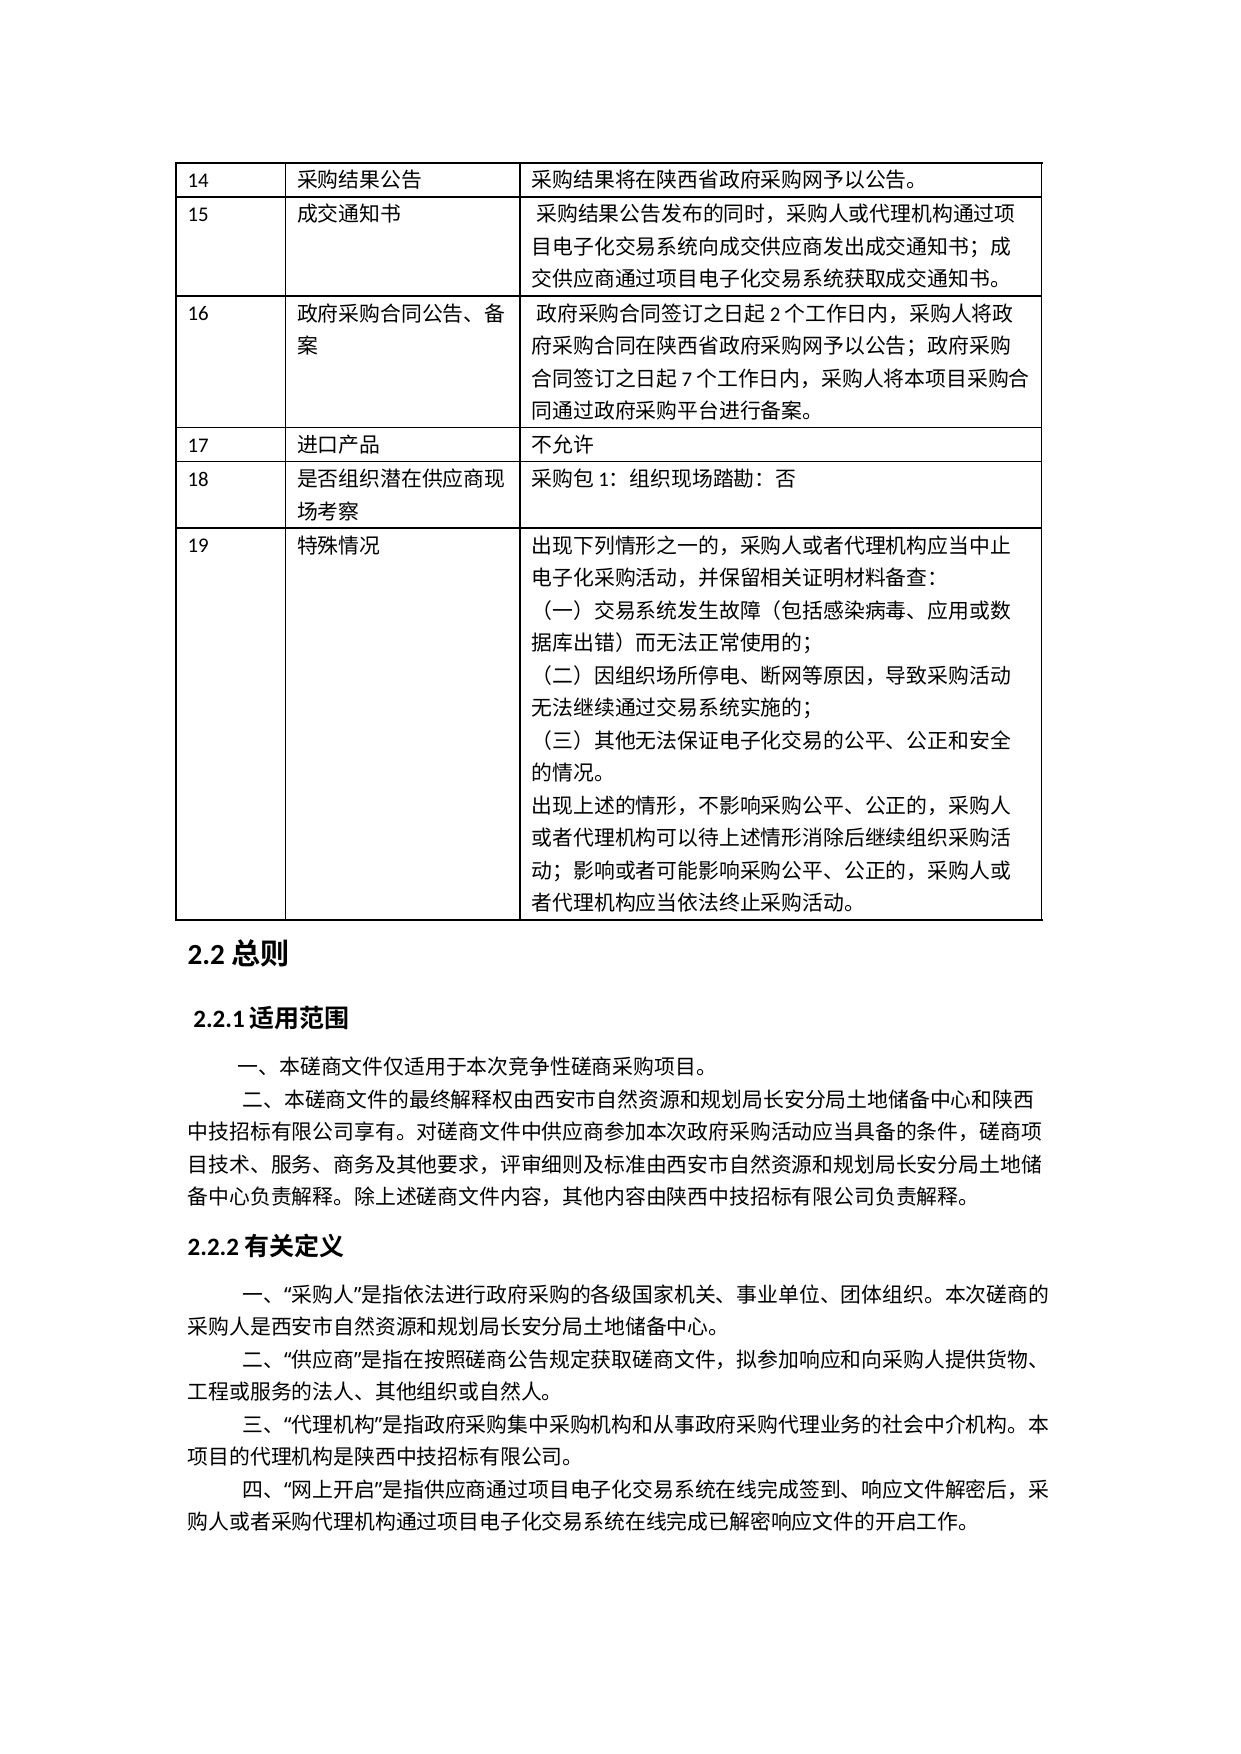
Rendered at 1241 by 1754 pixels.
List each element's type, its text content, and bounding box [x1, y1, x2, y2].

text 二、“供应商”是指在按照磋商公告规定获取磋商文件，拟参加响应和向采购人提供货物、工程或服务的法人、其他组织或自然人。 [187, 1343, 1053, 1408]
text 四、“网上开启”是指供应商通过项目电子化交易系统在线完成签到、响应文件解密后，采购人或者采购代理机构通过项目电子化交易系统在线完成已解密响应文件的开启工作。 [187, 1473, 1053, 1538]
table_cell 成交通知书 [286, 198, 519, 295]
table_cell 15 [177, 198, 285, 295]
table_cell 18 [177, 462, 285, 527]
text 二、本磋商文件的最终解释权由西安市自然资源和规划局长安分局土地储备中心和陕西中技招标有限公司享有。对磋商文件中供应商参加本次政府采购活动应当具备的条件，磋商项目技术、服务、商务及其他要求，评审细则及标准由西安市自然资源和规划局长安分局土地储备中心负责解释。除上述磋商文件内容，其他内容由陕西中技招标有限公司负责解释。 [187, 1083, 1053, 1213]
table_cell 16 [177, 297, 285, 427]
table_cell 政府采购合同公告、备案 [286, 297, 519, 427]
text 2.2.2有关定义 [187, 1213, 1053, 1278]
table_cell 出现下列情形之一的，采购人或者代理机构应当中止电子化采购活动，并保留相关证明材料备查： （一）交易系统发生故障（包括感染病毒、应用或数据库出错）而无法正常使用的； （二）因组织场所停电、断网等原因，导致采购活动无法继续通过交易系统实施的； （三）其他无法保证电子化交易的公平、公正和安全的情况。 出现上述的情形，不影响采购公平、公正的，采购人或者代理机构可以待上述情形消除后继续组织采购活动；影响或者可能影响采购公平、公正的，采购人或者代理机构应当依法终止采购活动。 [521, 529, 1041, 919]
text 一、“采购人”是指依法进行政府采购的各级国家机关、事业单位、团体组织。本次磋商的采购人是西安市自然资源和规划局长安分局土地储备中心。 [187, 1278, 1053, 1343]
text 一、本磋商文件仅适用于本次竞争性磋商采购项目。 [187, 1050, 1053, 1083]
text 2.2总则 [187, 920, 1053, 985]
table_cell 采购包1：组织现场踏勘：否 [521, 462, 1041, 527]
table_cell 采购结果公告 [286, 164, 519, 196]
text 2.2.1适用范围 [187, 985, 1053, 1050]
table_cell 17 [177, 428, 285, 461]
table_cell 采购结果公告发布的同时，采购人或代理机构通过项目电子化交易系统向成交供应商发出成交通知书；成交供应商通过项目电子化交易系统获取成交通知书。 [521, 198, 1041, 295]
text 三、“代理机构”是指政府采购集中采购机构和从事政府采购代理业务的社会中介机构。本项目的代理机构是陕西中技招标有限公司。 [187, 1408, 1053, 1473]
table_cell 政府采购合同签订之日起2个工作日内，采购人将政府采购合同在陕西省政府采购网予以公告；政府采购合同签订之日起7个工作日内，采购人将本项目采购合同通过政府采购平台进行备案。 [521, 297, 1041, 427]
table_cell 19 [177, 529, 285, 919]
table_cell 14 [177, 164, 285, 196]
table_cell 不允许 [521, 428, 1041, 461]
table_cell 进口产品 [286, 428, 519, 461]
table_cell 特殊情况 [286, 529, 519, 919]
table_cell 是否组织潜在供应商现场考察 [286, 462, 519, 527]
table_cell 采购结果将在陕西省政府采购网予以公告。 [521, 164, 1041, 196]
